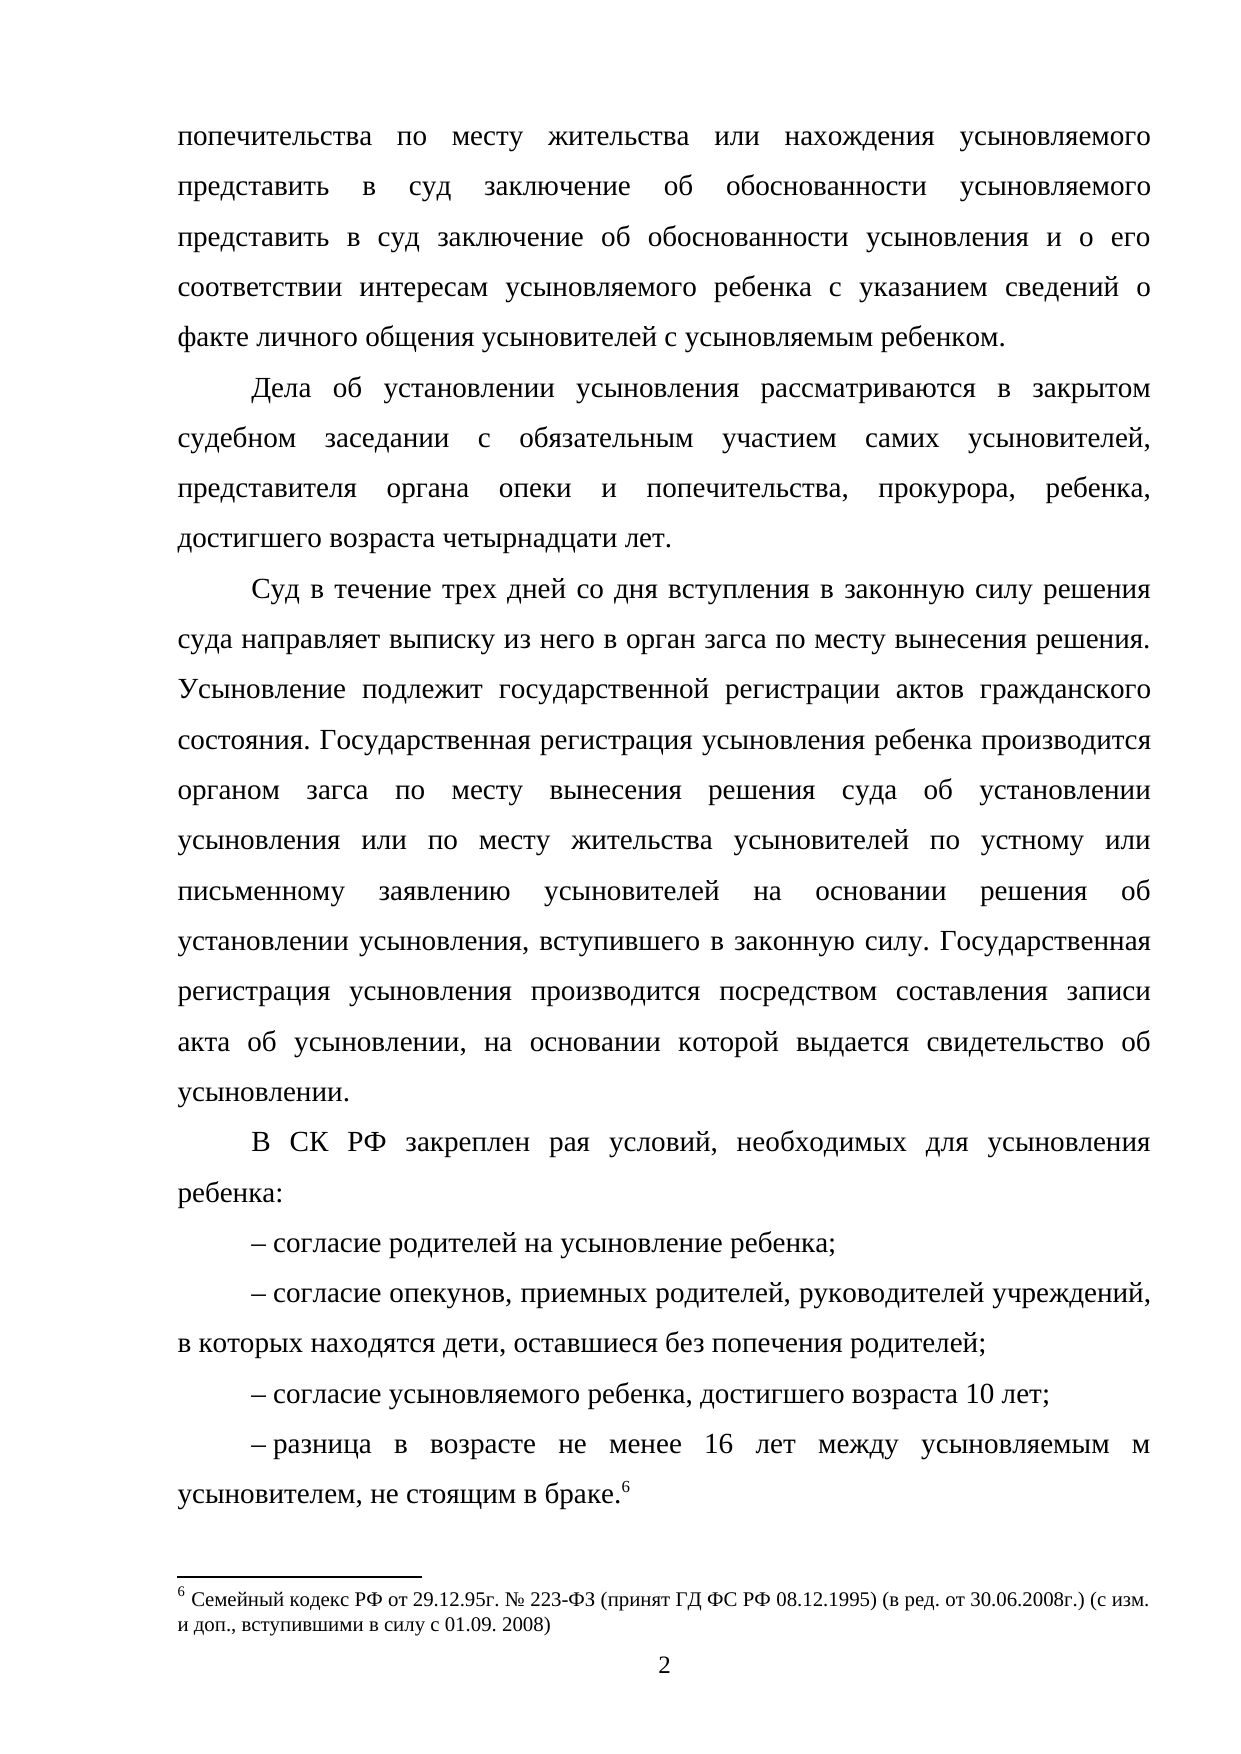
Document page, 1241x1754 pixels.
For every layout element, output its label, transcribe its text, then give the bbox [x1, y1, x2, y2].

text – согласие опекунов, приемных родителей, руководителей учреждений, в которых находятся дети, оставшиеся без попечения родителей; [177, 1275, 1152, 1359]
text – согласие усыновляемого ребенка, достигшего возраста 10 лет; [177, 1376, 1152, 1409]
text Дела об установлении усыновления рассматриваются в закрытом судебном заседании с обязательным участием самих усыновителей, представителя органа опеки и попечительства, прокурора, ребенка, достигшего возраста четырнадцати лет. [177, 370, 1152, 554]
text – разница в возрасте не менее 16 лет между усыновляемым м усыновителем, не стоящим в браке. [177, 1426, 1152, 1510]
text В СК РФ закреплен рая условий, необходимых для усыновления ребенка: [177, 1124, 1152, 1208]
text – согласие родителей на усыновление ребенка; [177, 1225, 1152, 1258]
text Суд в течение трех дней со дня вступления в законную силу решения суда направляет выписку из него в орган загса по месту вынесения решения. Усыновление подлежит государственной регистрации актов гражданского состояния. Государственная регистрация усыновления ребенка производится органом загса по месту вынесения решения суда об установлении усыновления или по месту жительства усыновителей по устному или письменному заявлению усыновителей на основании решения об установлении усыновления, вступившего в законную силу. Государственная регистрация усыновления производится посредством составления записи акта об усыновлении, на основании которой выдается свидетельство об усыновлении. [177, 571, 1152, 1108]
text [177, 118, 1152, 353]
